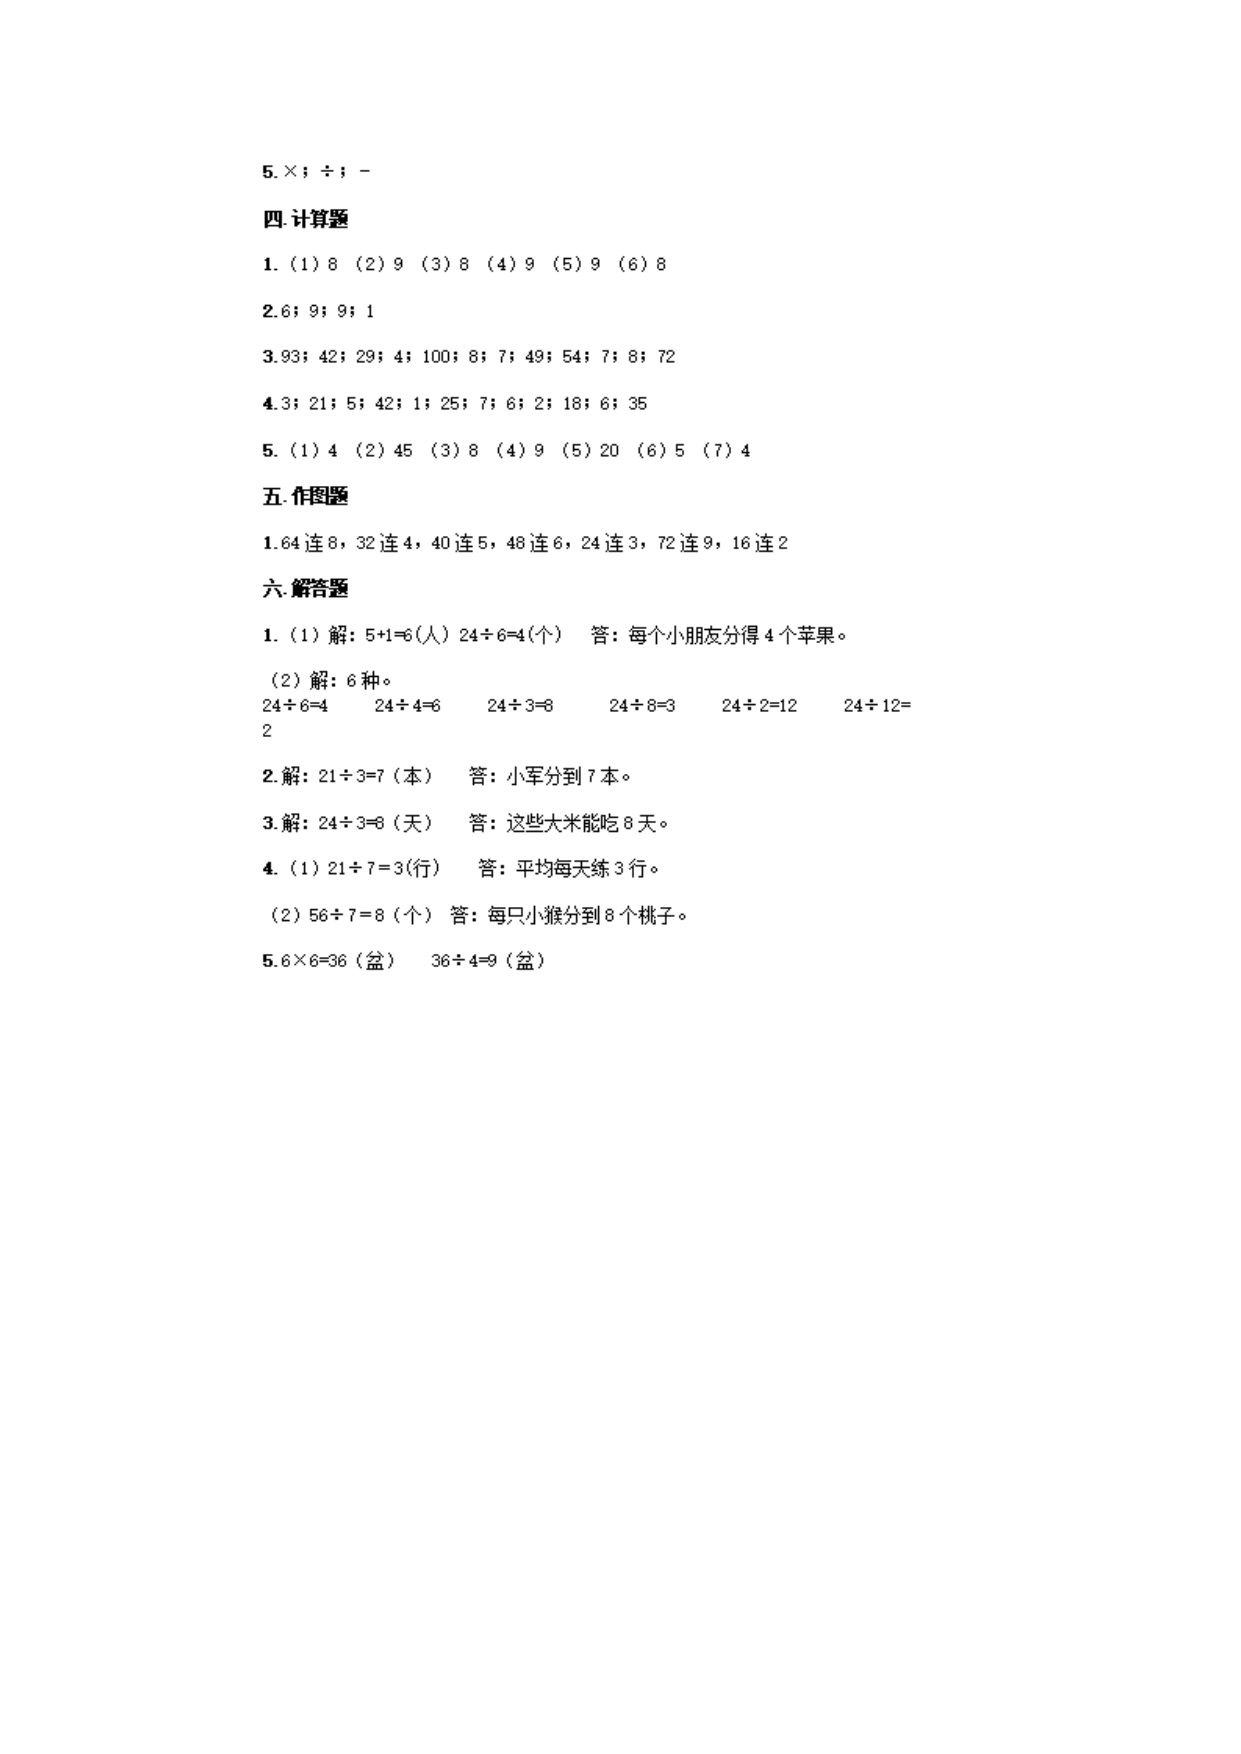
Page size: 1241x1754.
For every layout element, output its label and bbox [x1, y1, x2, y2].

picture [240, 162, 1000, 1014]
